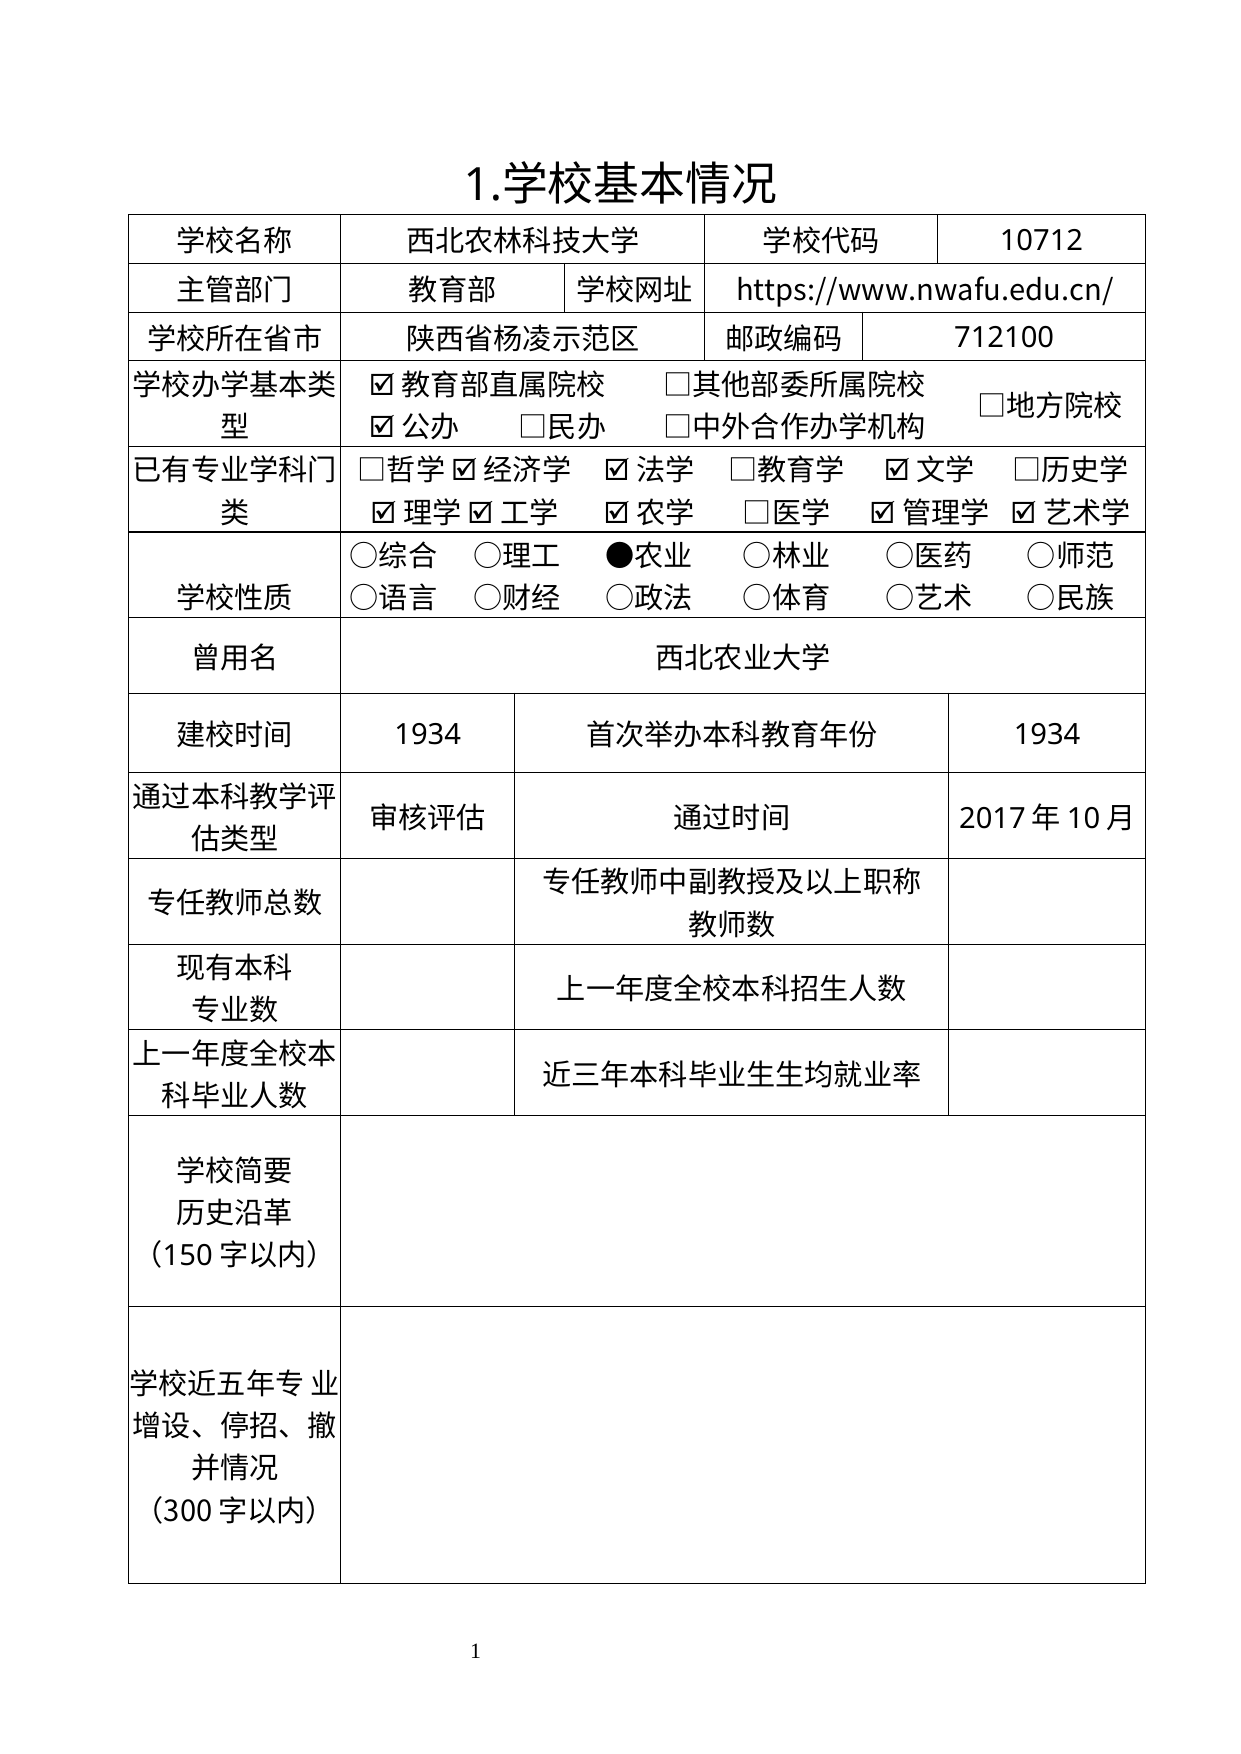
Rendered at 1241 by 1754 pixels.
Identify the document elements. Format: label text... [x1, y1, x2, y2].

table_cell 学校性质 [129, 533, 340, 617]
table_cell □教育学 □医学 [710, 447, 863, 531]
table_cell ○综合 ○语言 [341, 533, 446, 617]
table_cell 审核评估 [341, 773, 514, 858]
table_cell [341, 1307, 1145, 1583]
table_cell 通过本科教学评估类型 [129, 773, 340, 858]
table_cell [949, 1030, 1145, 1115]
table_cell 学校所在省市 [129, 313, 340, 360]
table_cell 近三年本科毕业生生均就业率 [515, 1030, 948, 1115]
table_cell □哲学经济学 理学工学 [341, 447, 588, 531]
table_cell ○师范 ○民族 [996, 533, 1145, 617]
table_cell □地方院校 [955, 361, 1145, 446]
table_cell 西北农业大学 [341, 618, 1145, 692]
table_cell 2017年10月 [949, 773, 1145, 858]
table_cell ○医药 ○艺术 [863, 533, 996, 617]
table_cell 建校时间 [129, 694, 340, 772]
table_cell [341, 859, 514, 943]
table_cell 上一年度全校本科招生人数 [515, 945, 948, 1029]
table_cell 邮政编码 [705, 313, 862, 360]
table_cell □历史学 艺术学 [996, 447, 1145, 531]
table_header 学校代码 [705, 215, 937, 263]
table_cell [341, 1030, 514, 1115]
table_cell ○林业 ○体育 [710, 533, 863, 617]
table_cell □其他部委所属院校 □中外合作办学机构 [634, 361, 955, 446]
table_cell 学校办学基本类型 [129, 361, 340, 446]
table_cell [949, 945, 1145, 1029]
table_cell [341, 1116, 1145, 1306]
table_cell https://www.nwafu.edu.cn/ [705, 264, 1145, 312]
table_cell 1934 [949, 694, 1145, 772]
table_cell 专任教师总数 [129, 859, 340, 943]
table_cell 文学 管理学 [863, 447, 996, 531]
table_header 学校名称 [129, 215, 340, 263]
table_cell 教育部 [341, 264, 564, 312]
table_cell 法学 农学 [588, 447, 710, 531]
table_cell 通过时间 [515, 773, 948, 858]
table_cell 学校简要 历史沿革 （150 字以内） [129, 1116, 340, 1306]
table_cell [949, 859, 1145, 943]
table_cell 712100 [863, 313, 1145, 360]
table_cell 上一年度全校本科毕业人数 [129, 1030, 340, 1115]
table_cell 首次举办本科教育年份 [515, 694, 948, 772]
table_cell 专任教师中副教授及以上职称 教师数 [515, 859, 948, 943]
table_cell 教育部直属院校 公办 □民办 [341, 361, 634, 446]
table_cell 学校网址 [565, 264, 704, 312]
table_header 西北农林科技大学 [341, 215, 704, 263]
table_cell 曾用名 [129, 618, 340, 692]
table_cell 已有专业学科门类 [129, 447, 340, 531]
table_cell 1934 [341, 694, 514, 772]
table_cell [341, 945, 514, 1029]
text 1.学校基本情况 [148, 148, 1092, 214]
table_cell 学校近五年专 业增设、停招、撤并情况 （300字以内） [129, 1307, 340, 1583]
table_cell 现有本科 专业数 [129, 945, 340, 1029]
table_cell 陕西省杨凌示范区 [341, 313, 704, 360]
table_header 10712 [938, 215, 1145, 263]
table_cell ●农业 ○政法 [588, 533, 710, 617]
table_cell 主管部门 [129, 264, 340, 312]
table_cell ○理工 ○财经 [446, 533, 588, 617]
